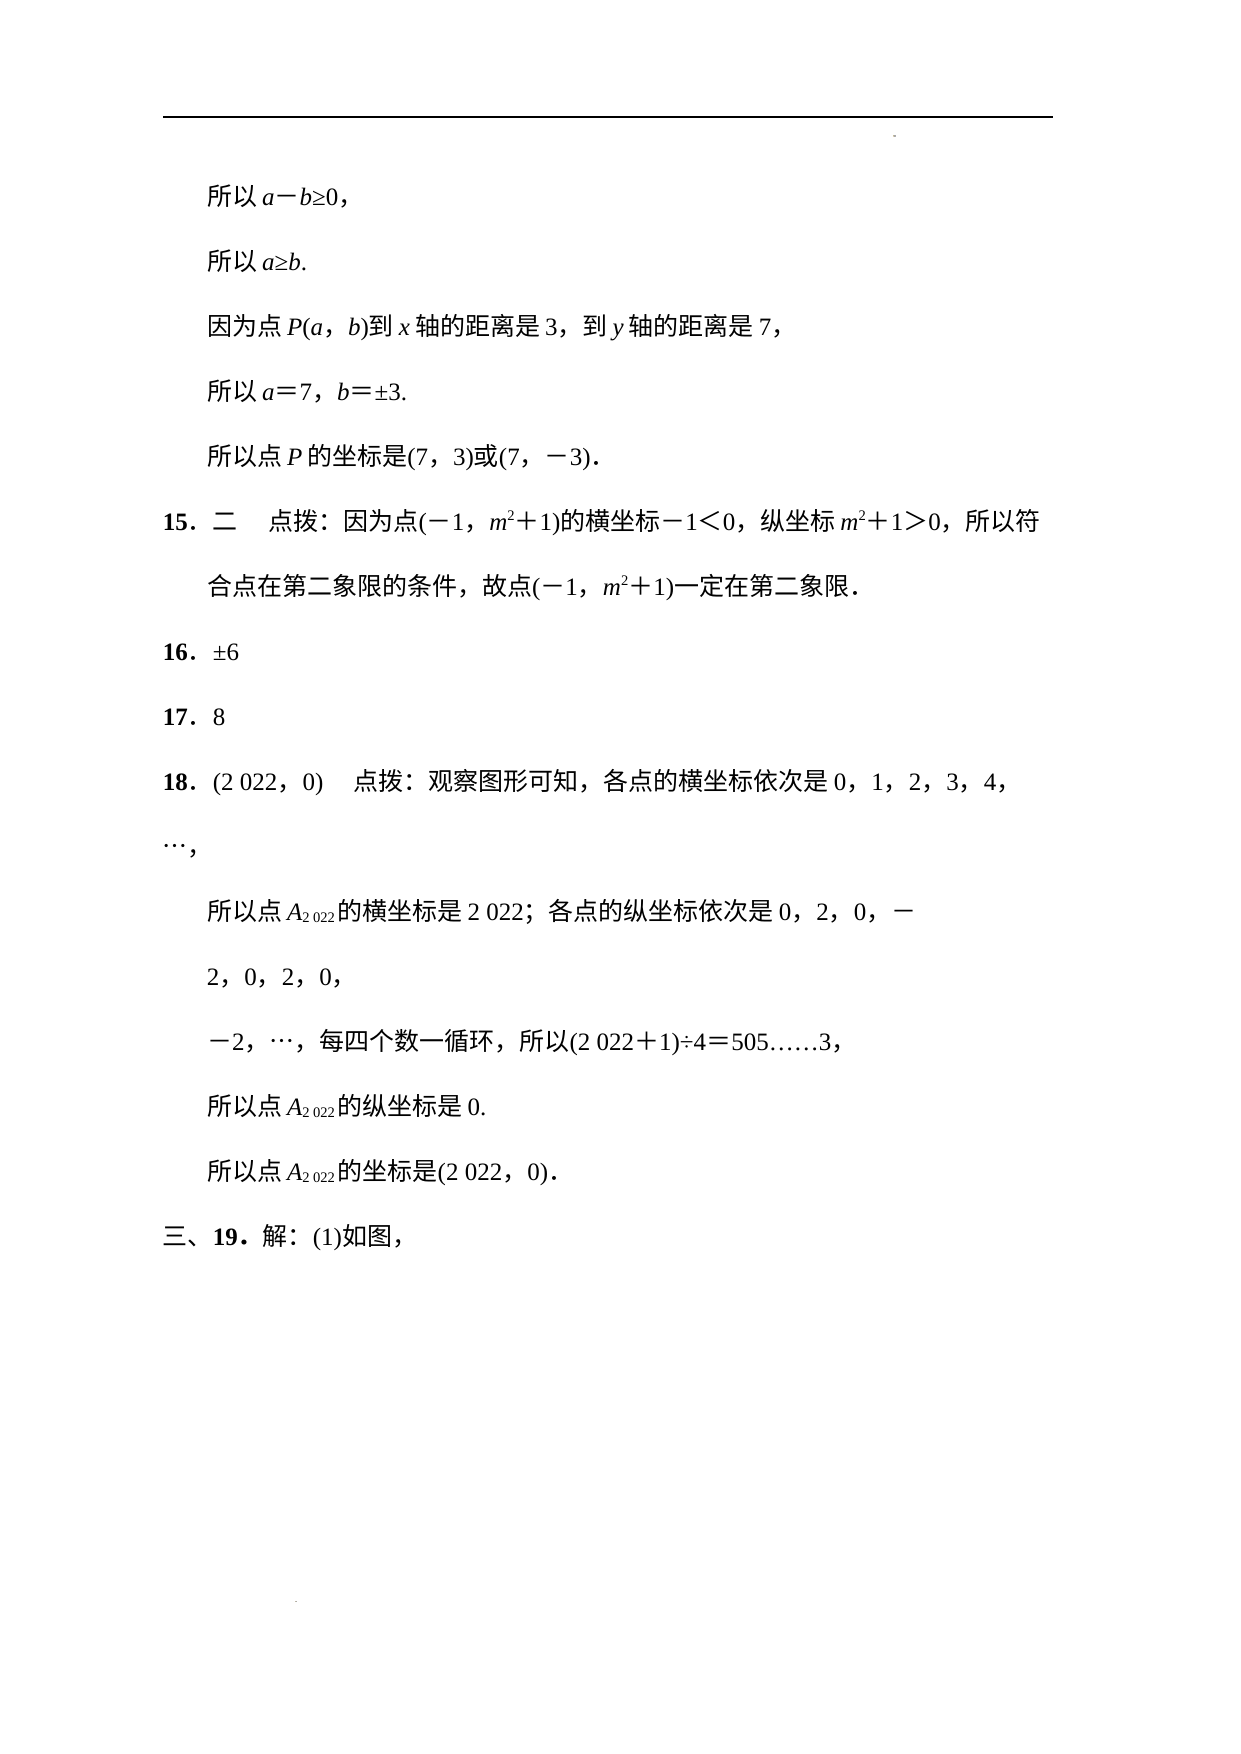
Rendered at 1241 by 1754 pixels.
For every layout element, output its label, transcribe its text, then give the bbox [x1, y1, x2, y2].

text 合点在第二象限的条件，故点(－1，m2＋1)一定在第二象限． [162, 552, 1053, 617]
text 所以点A2 022的纵坐标是0. [207, 1072, 1053, 1137]
text 16．±6 [162, 617, 1053, 682]
text 因为点P(a，b)到x轴的距离是3，到y轴的距离是7， [207, 292, 1053, 357]
text 所以a≥b. [207, 227, 1053, 292]
text 所以点A2 022的横坐标是2 022；各点的纵坐标依次是0，2，0，－2，0，2，0， [207, 877, 1053, 1007]
text －2，…，每四个数一循环，所以(2 022＋1)÷4＝505……3， [207, 1007, 1053, 1072]
text 17．8 [162, 682, 1053, 747]
text 所以点A2 022的坐标是(2 022，0)． [207, 1137, 1053, 1202]
text 所以a－b≥0， [207, 162, 1053, 227]
text 所以a＝7，b＝±3. [207, 357, 1053, 422]
text 三、19．解：(1)如图， [162, 1202, 1053, 1267]
text 18．(2 022，0) 点拨：观察图形可知，各点的横坐标依次是0，1，2，3，4，…， [162, 747, 1053, 877]
text 所以点P的坐标是(7，3)或(7，－3)． [207, 422, 1053, 487]
text 15．二 点拨：因为点(－1，m2＋1)的横坐标－1＜0，纵坐标m2＋1＞0，所以符 [162, 487, 1053, 552]
